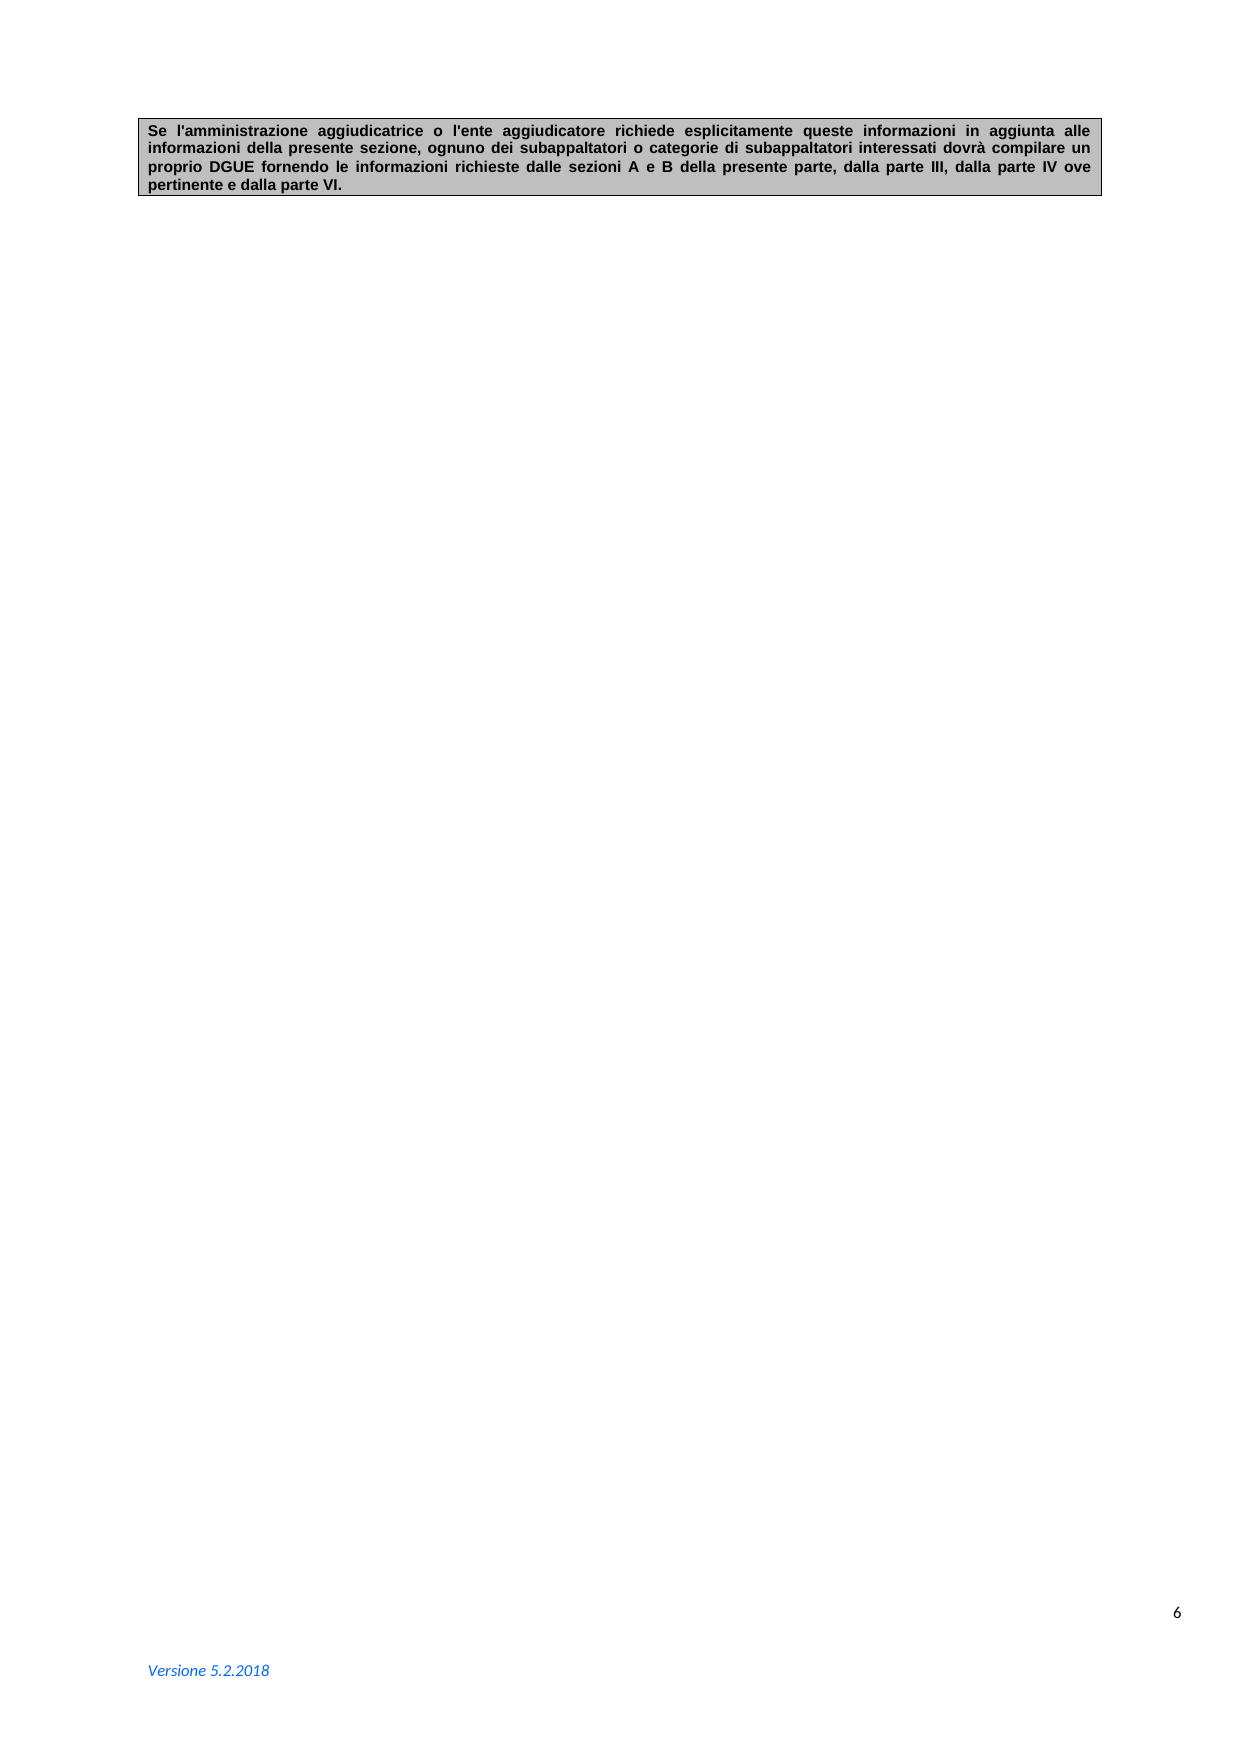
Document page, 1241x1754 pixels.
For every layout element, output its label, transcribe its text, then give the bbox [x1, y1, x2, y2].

title Se l'amministrazione aggiudicatrice o l'ente aggiudicatore richiede esplicitamente queste informazioni in aggiunta alle informazioni della presente sezione, ognuno dei subappaltatori o categorie di subappaltatori interessati dovrà compilare un proprio DGUE fornendo le informazioni richieste dalle sezioni A e B della presente parte, dalla parte III, dalla parte IV ove pertinente e dalla parte VI. [139, 119, 1101, 195]
